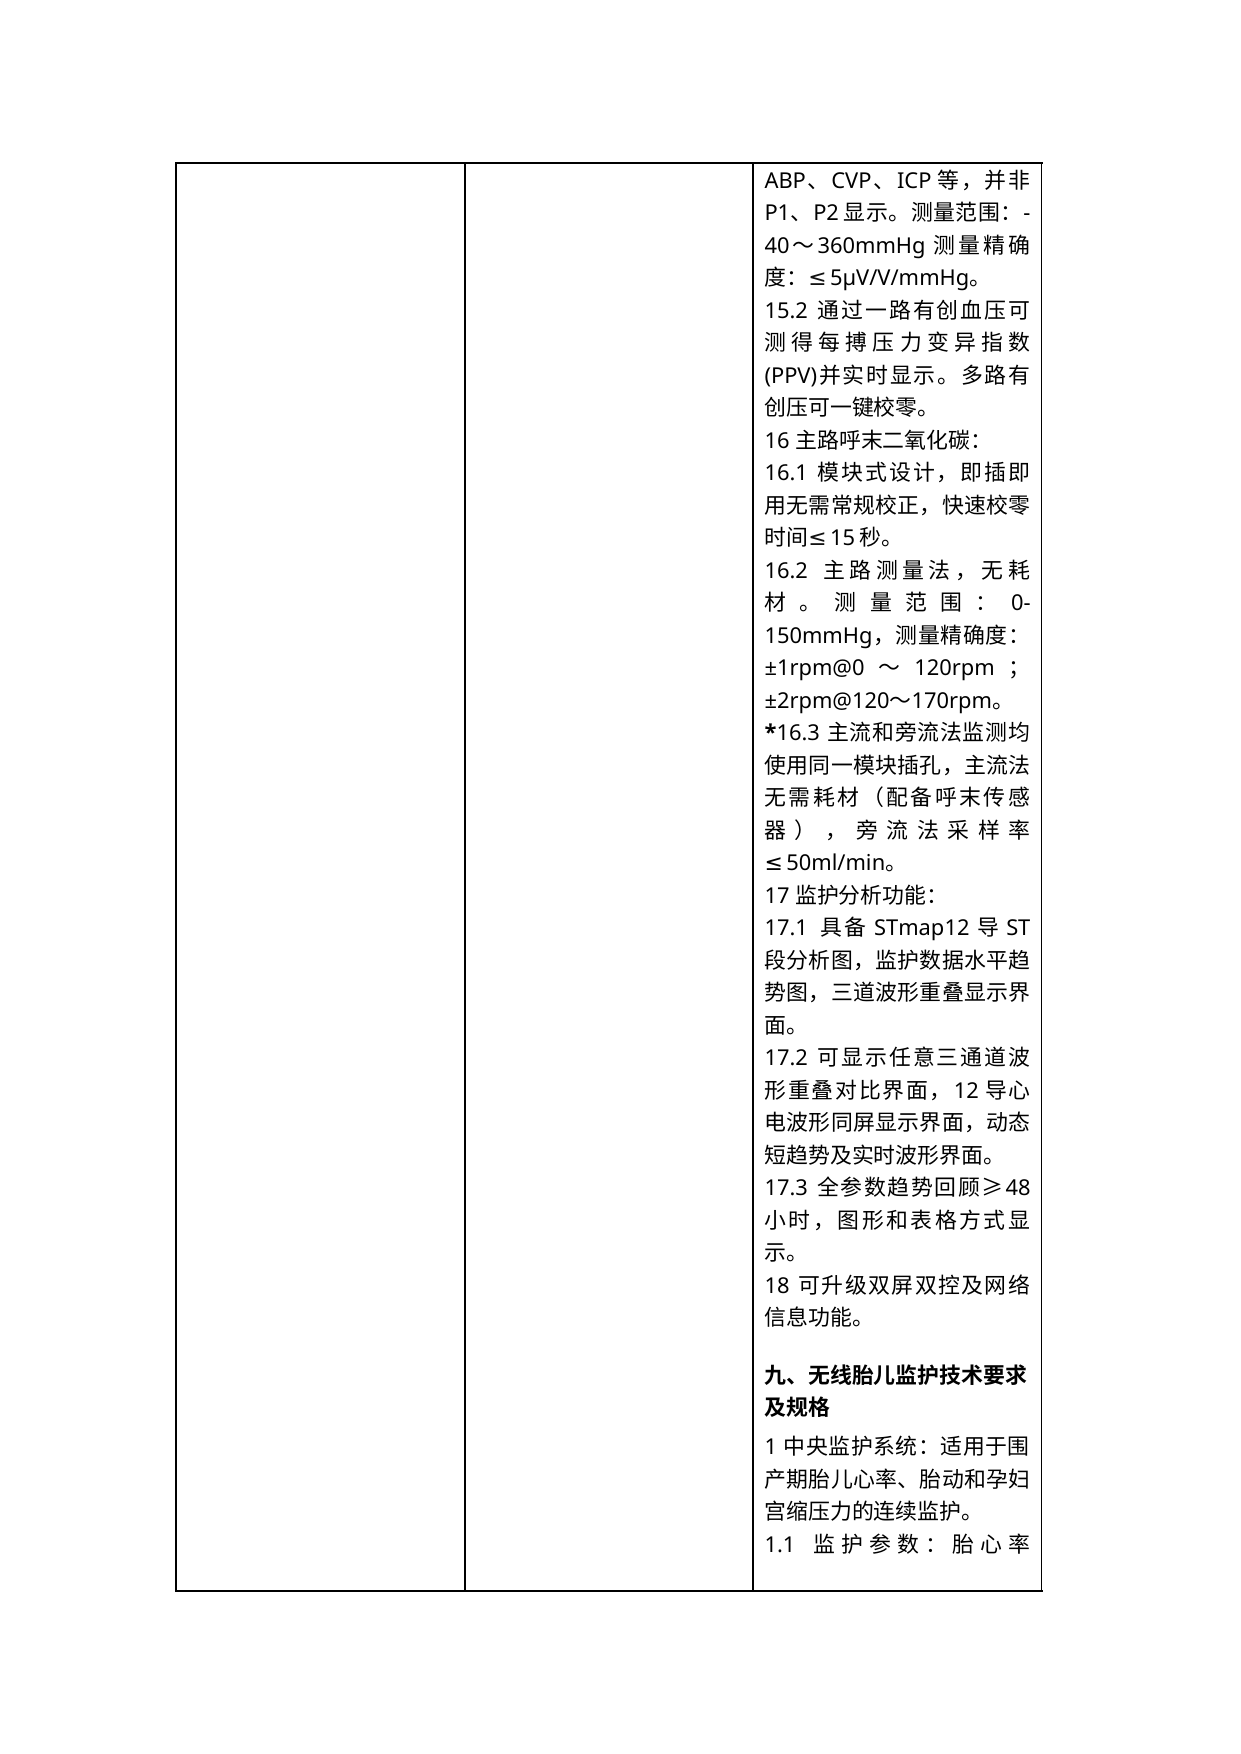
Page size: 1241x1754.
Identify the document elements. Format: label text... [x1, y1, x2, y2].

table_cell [754, 164, 1041, 1590]
table_cell [177, 164, 464, 1590]
table_cell 1 [466, 164, 752, 1590]
